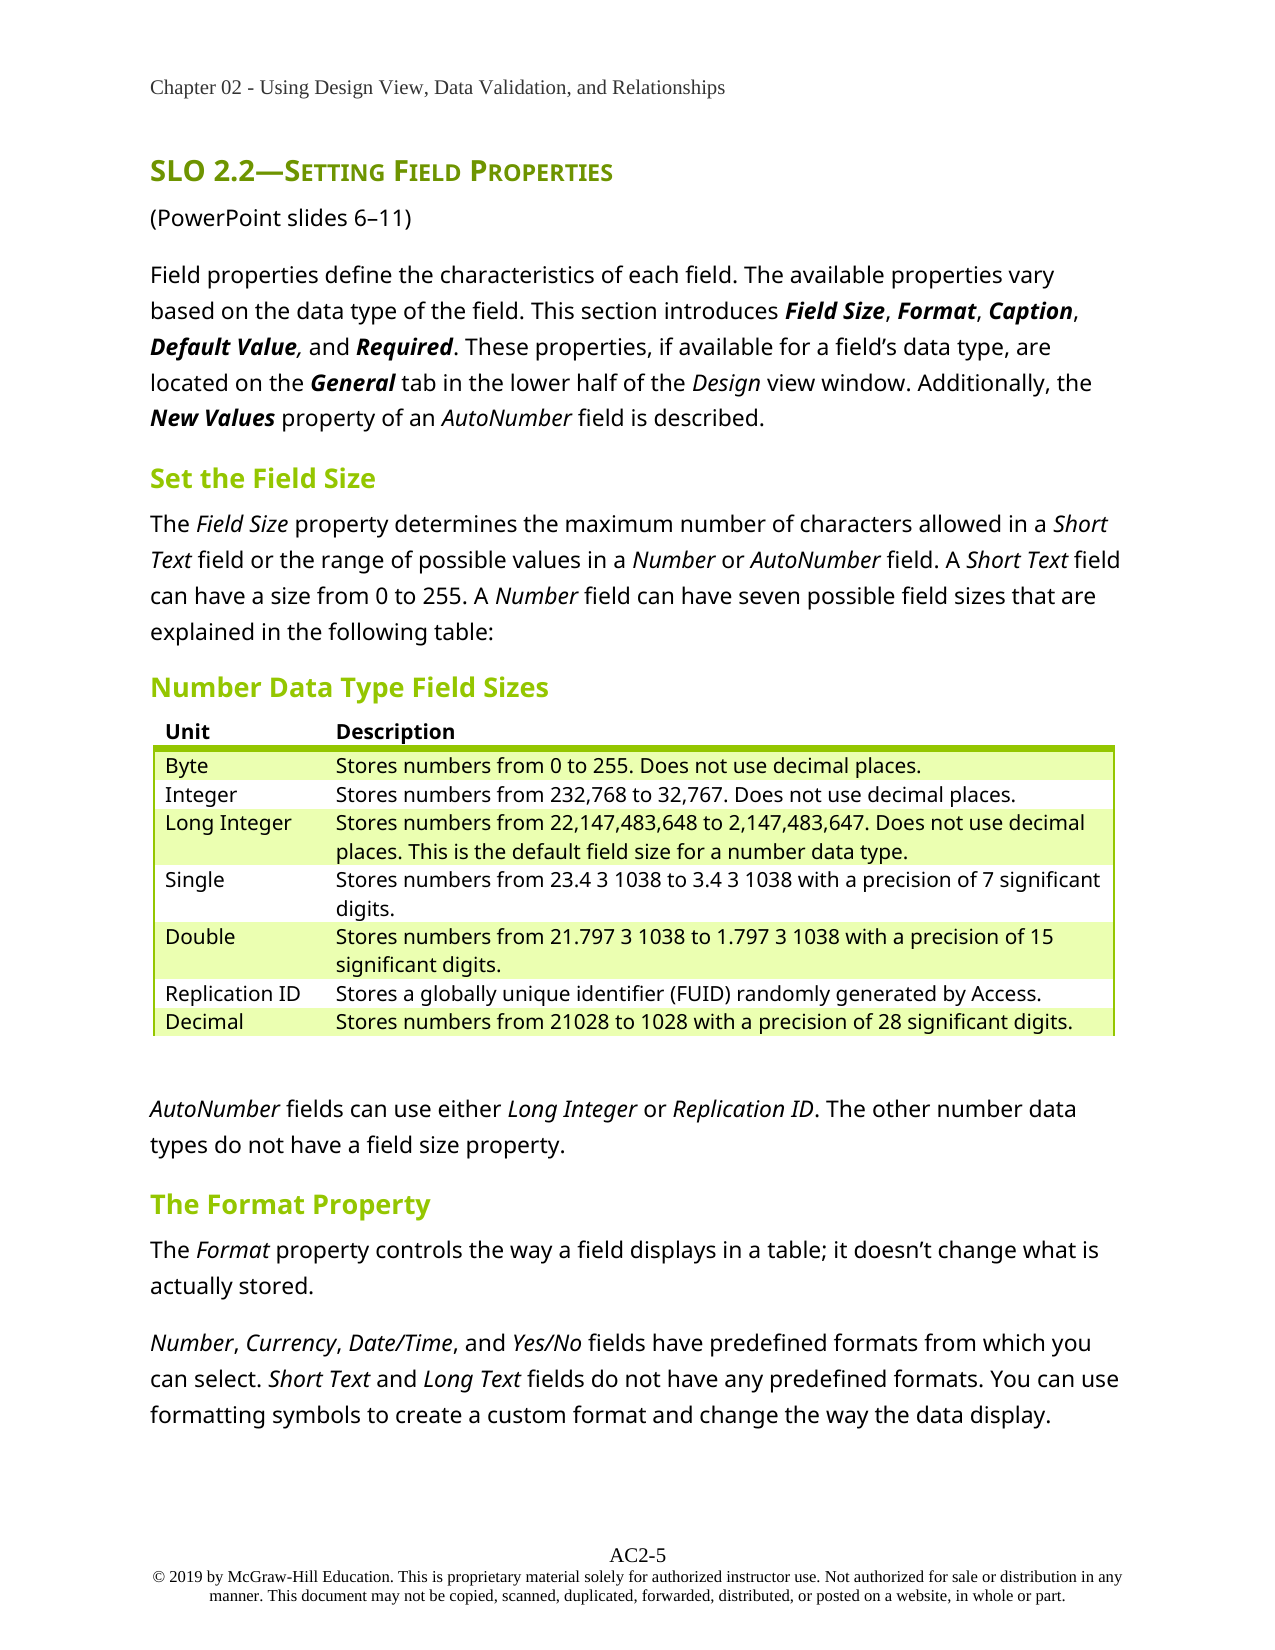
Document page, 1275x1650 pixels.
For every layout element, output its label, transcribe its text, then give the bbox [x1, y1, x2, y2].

table_cell Stores numbers from 23.4 3 1038 to 3.4 3 1038 with a precision of 7 significant digits. [324, 865, 1113, 922]
table_cell Stores a globally unique identifier (FUID) randomly generated by Access. [324, 979, 1113, 1007]
table_cell Double [155, 922, 324, 979]
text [150, 1327, 1125, 1430]
text (PowerPoint slides 6–11) [150, 202, 1125, 233]
subtitle The Format Property [150, 1185, 1125, 1222]
table_header Description [324, 717, 1114, 745]
table_cell Single [155, 865, 324, 922]
text The Format property controls the way a field displays in a table; it doesn’t change what is actually stored. [150, 1234, 1125, 1301]
text AutoNumber fields can use either Long Integer or Replication ID. The other number data types do not have a field size property. [150, 1093, 1125, 1160]
table_cell Integer [155, 780, 324, 808]
table_cell Decimal [155, 1008, 324, 1036]
subtitle Number Data Type Field Sizes [150, 668, 1125, 705]
table_cell Replication ID [155, 979, 324, 1007]
table_header Unit [154, 717, 324, 745]
table_cell Stores numbers from 22,147,483,648 to 2,147,483,647. Does not use decimal places. This is the default field size for a number data type. [324, 809, 1113, 865]
text Field properties define the characteristics of each field. The available properties vary based on the data type of the field. This section introduces Field Size, Format, Caption, Default Value, and Required. These properties, if available for a field’s data type, are located on the General tab in the lower half of the Design view window. Additionally, the New Values property of an AutoNumber field is described. [150, 259, 1125, 434]
table_cell Stores numbers from 0 to 255. Does not use decimal places. [324, 752, 1113, 780]
table_cell Long Integer [155, 809, 324, 865]
table_cell Stores numbers from 21028 to 1028 with a precision of 28 significant digits. [324, 1008, 1113, 1036]
subtitle SLO 2.2—Setting Field Properties [150, 150, 1125, 190]
table_cell Byte [155, 752, 324, 780]
table_cell Stores numbers from 232,768 to 32,767. Does not use decimal places. [324, 780, 1113, 808]
subtitle The Field Size property determines the maximum number of characters allowed in a Short Text field or the range of possible values in a Number or AutoNumber field. A Short Text field can have a size from 0 to 255. A Number field can have seven possible field sizes that are explained in the following table: [150, 508, 1125, 647]
subtitle Set the Field Size [150, 459, 1125, 496]
table_cell Stores numbers from 21.797 3 1038 to 1.797 3 1038 with a precision of 15 significant digits. [324, 922, 1113, 979]
